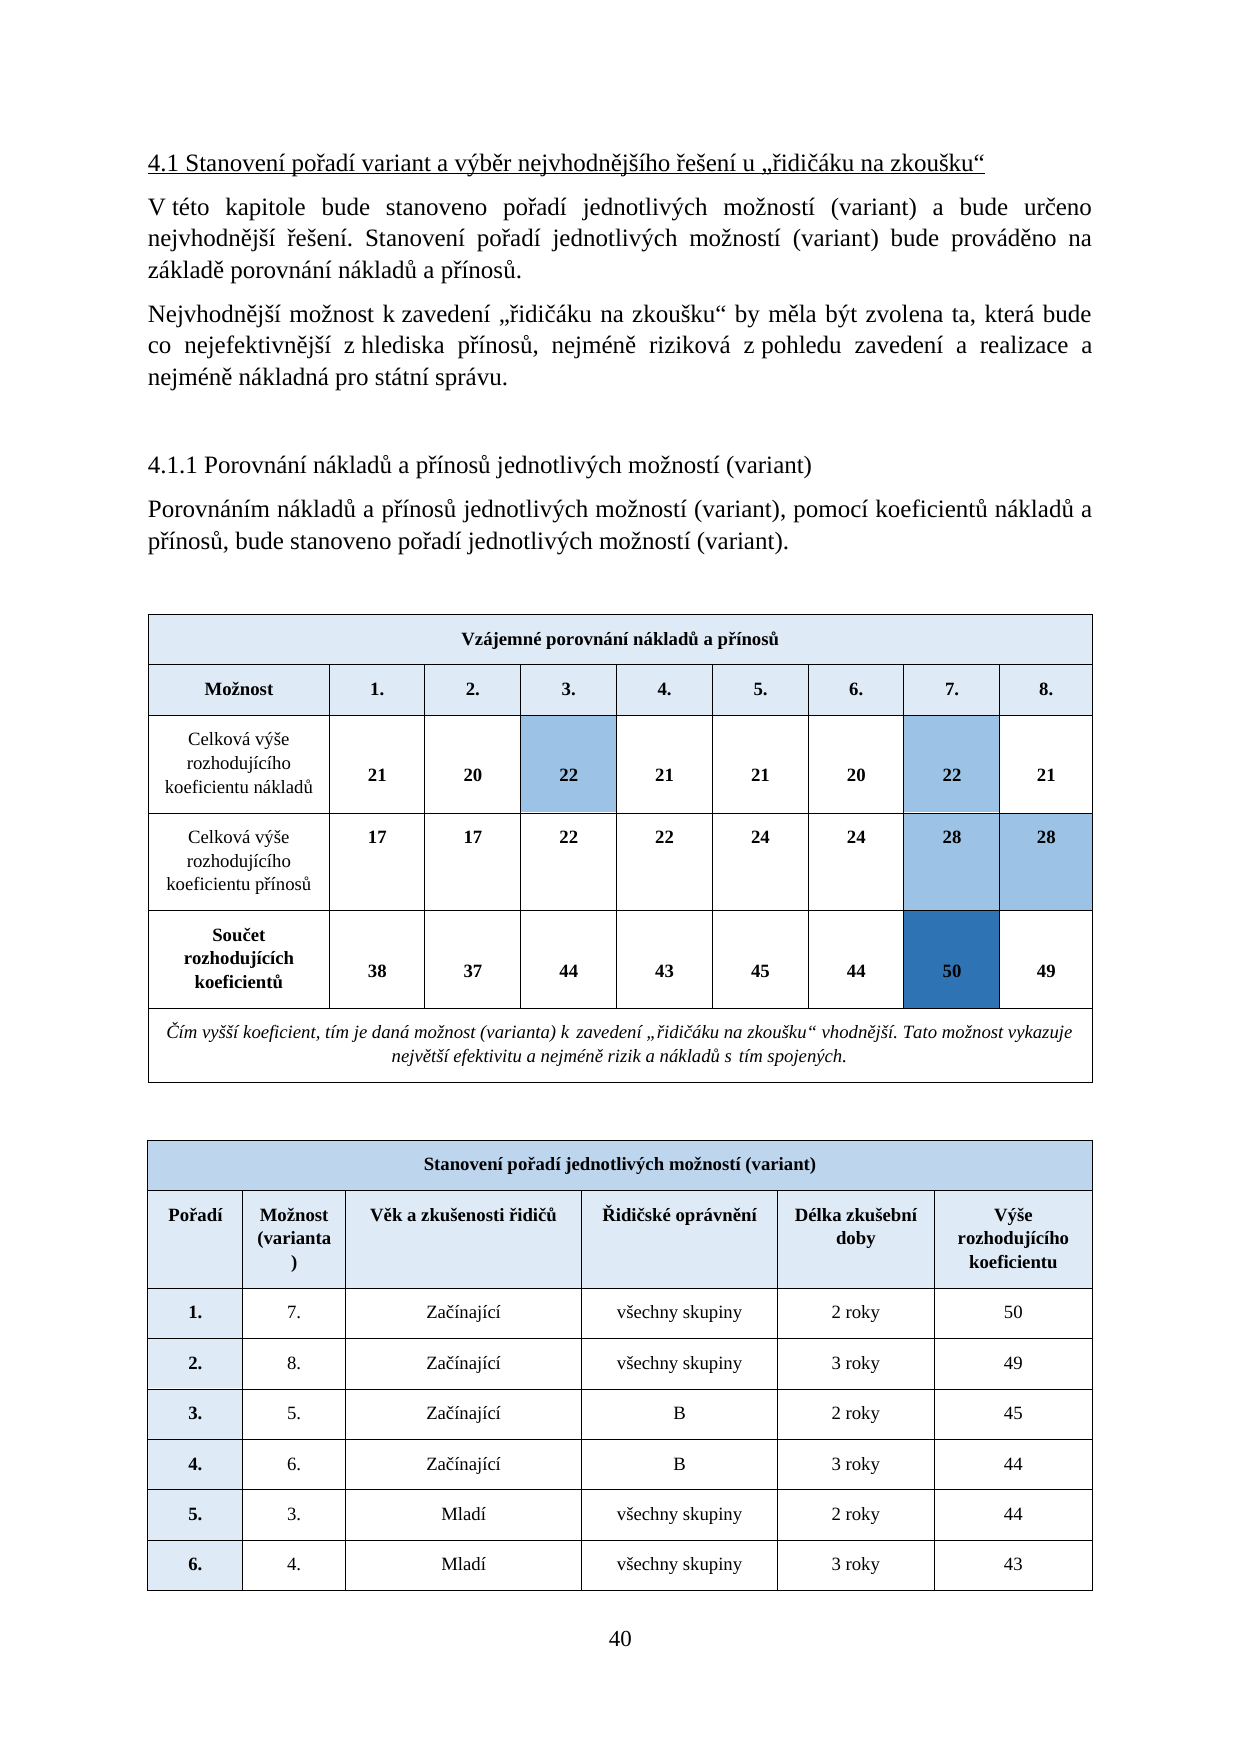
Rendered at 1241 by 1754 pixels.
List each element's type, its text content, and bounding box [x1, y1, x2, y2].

table_cell Řidičské oprávnění [582, 1191, 777, 1288]
table_cell Součet rozhodujících koeficientů [149, 911, 329, 1008]
table_cell 44 [809, 911, 903, 1008]
table_cell 45 [713, 911, 808, 1008]
table_cell 5. [713, 665, 808, 715]
table_cell Pořadí [148, 1191, 242, 1288]
table_cell B [582, 1440, 777, 1489]
table_cell Celková výše rozhodujícího koeficientu přínosů [149, 814, 329, 910]
text V této kapitole bude stanoveno pořadí jednotlivých možností (variant) a bude určeno nejvhodnější řešení. Stanovení pořadí jednotlivých možností (variant) bude prováděno na základě porovnání nákladů a přínosů. [148, 192, 1093, 283]
table_cell 3. [521, 665, 616, 715]
table_cell 3 roky [778, 1541, 934, 1590]
table_cell 22 [904, 716, 999, 812]
table_cell Začínající [346, 1339, 581, 1388]
table_cell 21 [617, 716, 712, 812]
table_cell všechny skupiny [582, 1541, 777, 1590]
text Porovnáním nákladů a přínosů jednotlivých možností (variant), pomocí koeficientů nákladů a přínosů, bude stanoveno pořadí jednotlivých možností (variant). [148, 494, 1093, 554]
table_cell 3. [243, 1490, 345, 1540]
table_cell 50 [904, 911, 999, 1008]
table_cell všechny skupiny [582, 1339, 777, 1388]
table_cell 3. [148, 1390, 242, 1439]
table_cell 20 [809, 716, 903, 812]
table_cell Čím vyšší koeficient, tím je daná možnost (varianta) k zavedení „řidičáku na zkoušku“ vhodnější. Tato možnost vykazuje největší efektivitu a nejméně rizik a nákladů s tím spojených. [149, 1009, 1092, 1082]
table_cell 45 [935, 1390, 1092, 1439]
table_cell 3 roky [778, 1339, 934, 1388]
table_cell 43 [935, 1541, 1092, 1590]
table_cell 44 [935, 1440, 1092, 1489]
table_cell 21 [330, 716, 424, 812]
table_cell Věk a zkušenosti řidičů [346, 1191, 581, 1288]
table_cell 24 [809, 814, 903, 910]
table_cell Mladí [346, 1541, 581, 1590]
table_cell 6. [809, 665, 903, 715]
table_cell 22 [521, 814, 616, 910]
table_cell 21 [713, 716, 808, 812]
table_cell 8. [243, 1339, 345, 1388]
table_cell Začínající [346, 1289, 581, 1338]
text 4.1.1 Porovnání nákladů a přínosů jednotlivých možností (variant) [148, 450, 1093, 479]
table_cell 4. [148, 1440, 242, 1489]
table_cell Mladí [346, 1490, 581, 1540]
table_cell 37 [425, 911, 520, 1008]
table_cell 22 [617, 814, 712, 910]
table_cell 49 [935, 1339, 1092, 1388]
table_cell 44 [521, 911, 616, 1008]
table_cell 8. [1000, 665, 1092, 715]
table_cell 21 [1000, 716, 1092, 812]
table_cell 2. [148, 1339, 242, 1388]
table_cell 4. [617, 665, 712, 715]
table_header Stanovení pořadí jednotlivých možností (variant) [148, 1141, 1092, 1190]
table_cell 17 [330, 814, 424, 910]
table_cell 1. [330, 665, 424, 715]
table_cell Výše rozhodujícího koeficientu [935, 1191, 1092, 1288]
table_cell 24 [713, 814, 808, 910]
table_cell 3 roky [778, 1440, 934, 1489]
table_cell 1. [148, 1289, 242, 1338]
table_cell 2 roky [778, 1490, 934, 1540]
table_cell 28 [1000, 814, 1092, 910]
table_cell 22 [521, 716, 616, 812]
text Nejvhodnější možnost k zavedení „řidičáku na zkoušku“ by měla být zvolena ta, která bude co nejefektivnější z hlediska přínosů, nejméně riziková z pohledu zavedení a realizace a nejméně nákladná pro státní správu. [148, 299, 1093, 391]
table_cell Možnost (varianta) [243, 1191, 345, 1288]
table_cell 50 [935, 1289, 1092, 1338]
table_cell 28 [904, 814, 999, 910]
table_cell Možnost [149, 665, 329, 715]
table_cell Začínající [346, 1440, 581, 1489]
table_cell 17 [425, 814, 520, 910]
table_cell 6. [148, 1541, 242, 1590]
table_cell všechny skupiny [582, 1490, 777, 1540]
table_cell 7. [904, 665, 999, 715]
table_cell 2. [425, 665, 520, 715]
table_cell B [582, 1390, 777, 1439]
table_cell Délka zkušební doby [778, 1191, 934, 1288]
table_cell 6. [243, 1440, 345, 1489]
table_cell Celková výše rozhodujícího koeficientu nákladů [149, 716, 329, 812]
table_cell 5. [243, 1390, 345, 1439]
table_cell Začínající [346, 1390, 581, 1439]
table_header Vzájemné porovnání nákladů a přínosů [149, 615, 1092, 664]
table_cell 20 [425, 716, 520, 812]
table_cell 44 [935, 1490, 1092, 1540]
table_cell 5. [148, 1490, 242, 1540]
text 4.1 Stanovení pořadí variant a výběr nejvhodnějšího řešení u „řidičáku na zkoušku“ [148, 148, 1093, 176]
table_cell 49 [1000, 911, 1092, 1008]
table_cell 7. [243, 1289, 345, 1338]
table_cell 38 [330, 911, 424, 1008]
table_cell 43 [617, 911, 712, 1008]
table_cell všechny skupiny [582, 1289, 777, 1338]
table_cell 4. [243, 1541, 345, 1590]
table_cell 2 roky [778, 1289, 934, 1338]
table_cell 2 roky [778, 1390, 934, 1439]
